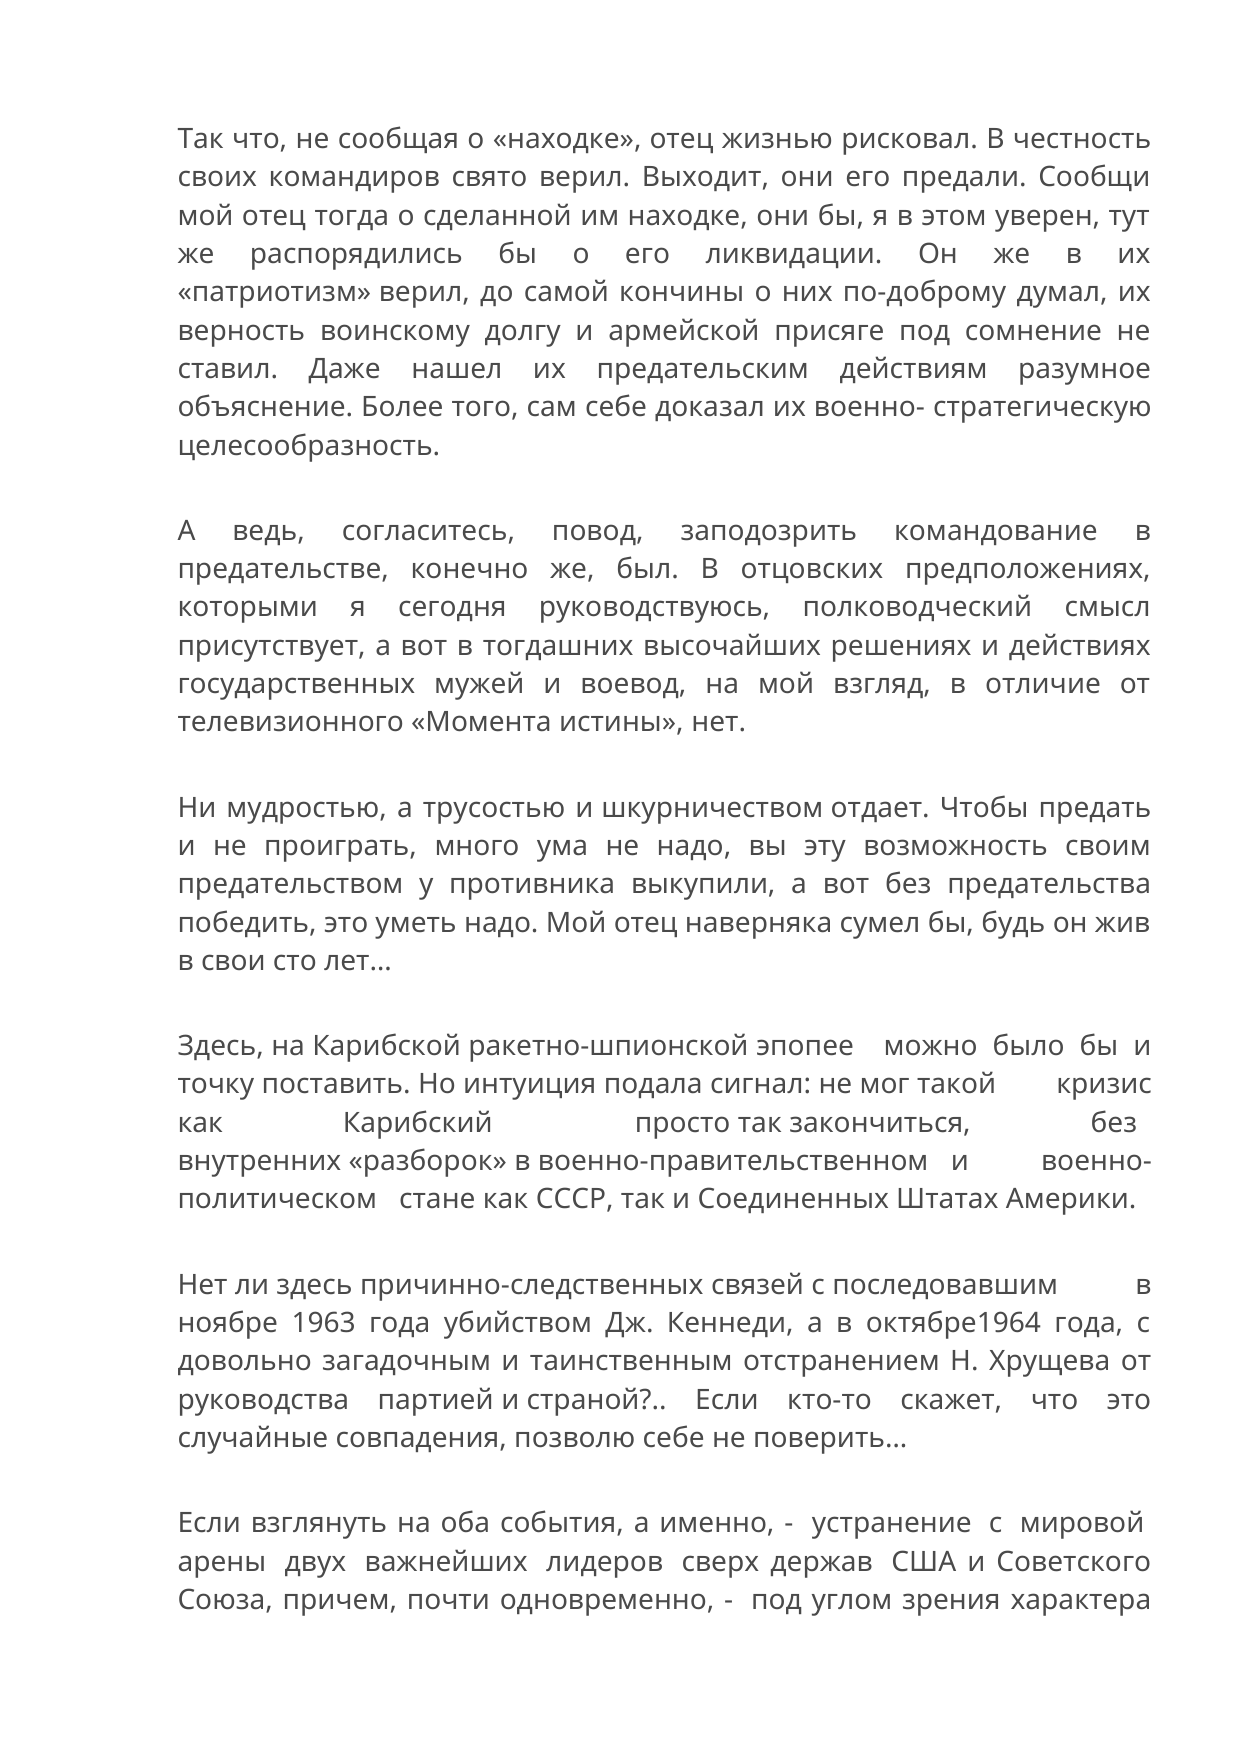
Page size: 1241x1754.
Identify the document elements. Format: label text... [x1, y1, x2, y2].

text Нет ли здесь причинно-следственных связей с последовавшим в ноябре 1963 года убийством Дж. Кеннеди, а в октябре1964 года, с довольно загадочным и таинственным отстранением Н. Хрущева от руководства партией и страной?.. Если кто-то скажет, что это случайные совпадения, позволю себе не поверить… [177, 1264, 1152, 1456]
text Здесь, на Карибской ракетно-шпионской эпопее можно было бы и точку поставить. Но интуиция подала сигнал: не мог такой кризис как Карибский просто так закончиться, без внутренних «разборок» в военно-правительственном и военно-политическом стане как СССР, так и Соединенных Штатах Америки. [177, 1025, 1152, 1217]
text А ведь, согласитесь, повод, заподозрить командование в предательстве, конечно же, был. В отцовских предположениях, которыми я сегодня руководствуюсь, полководческий смысл присутствует, а вот в тогдашних высочайших решениях и действиях государственных мужей и воевод, на мой взгляд, в отличие от телевизионного «Момента истины», нет. [177, 510, 1152, 740]
text Ни мудростью, а трусостью и шкурничеством отдает. Чтобы предать и не проиграть, много ума не надо, вы эту возможность своим предательством у противника выкупили, а вот без предательства победить, это уметь надо. Мой отец наверняка сумел бы, будь он жив в свои сто лет… [177, 787, 1152, 978]
text Так что, не сообщая о «находке», отец жизнью рисковал. В честность своих командиров свято верил. Выходит, они его предали. Сообщи мой отец тогда о сделанной им находке, они бы, я в этом уверен, тут же распорядились бы о его ликвидации. Он же в их «патриотизм» верил, до самой кончины о них по-доброму думал, их верность воинскому долгу и армейской присяге под сомнение не ставил. Даже нашел их предательским действиям разумное объяснение. Более того, сам себе доказал их военно- стратегическую целесообразность. [177, 118, 1152, 463]
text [177, 1502, 1152, 1617]
